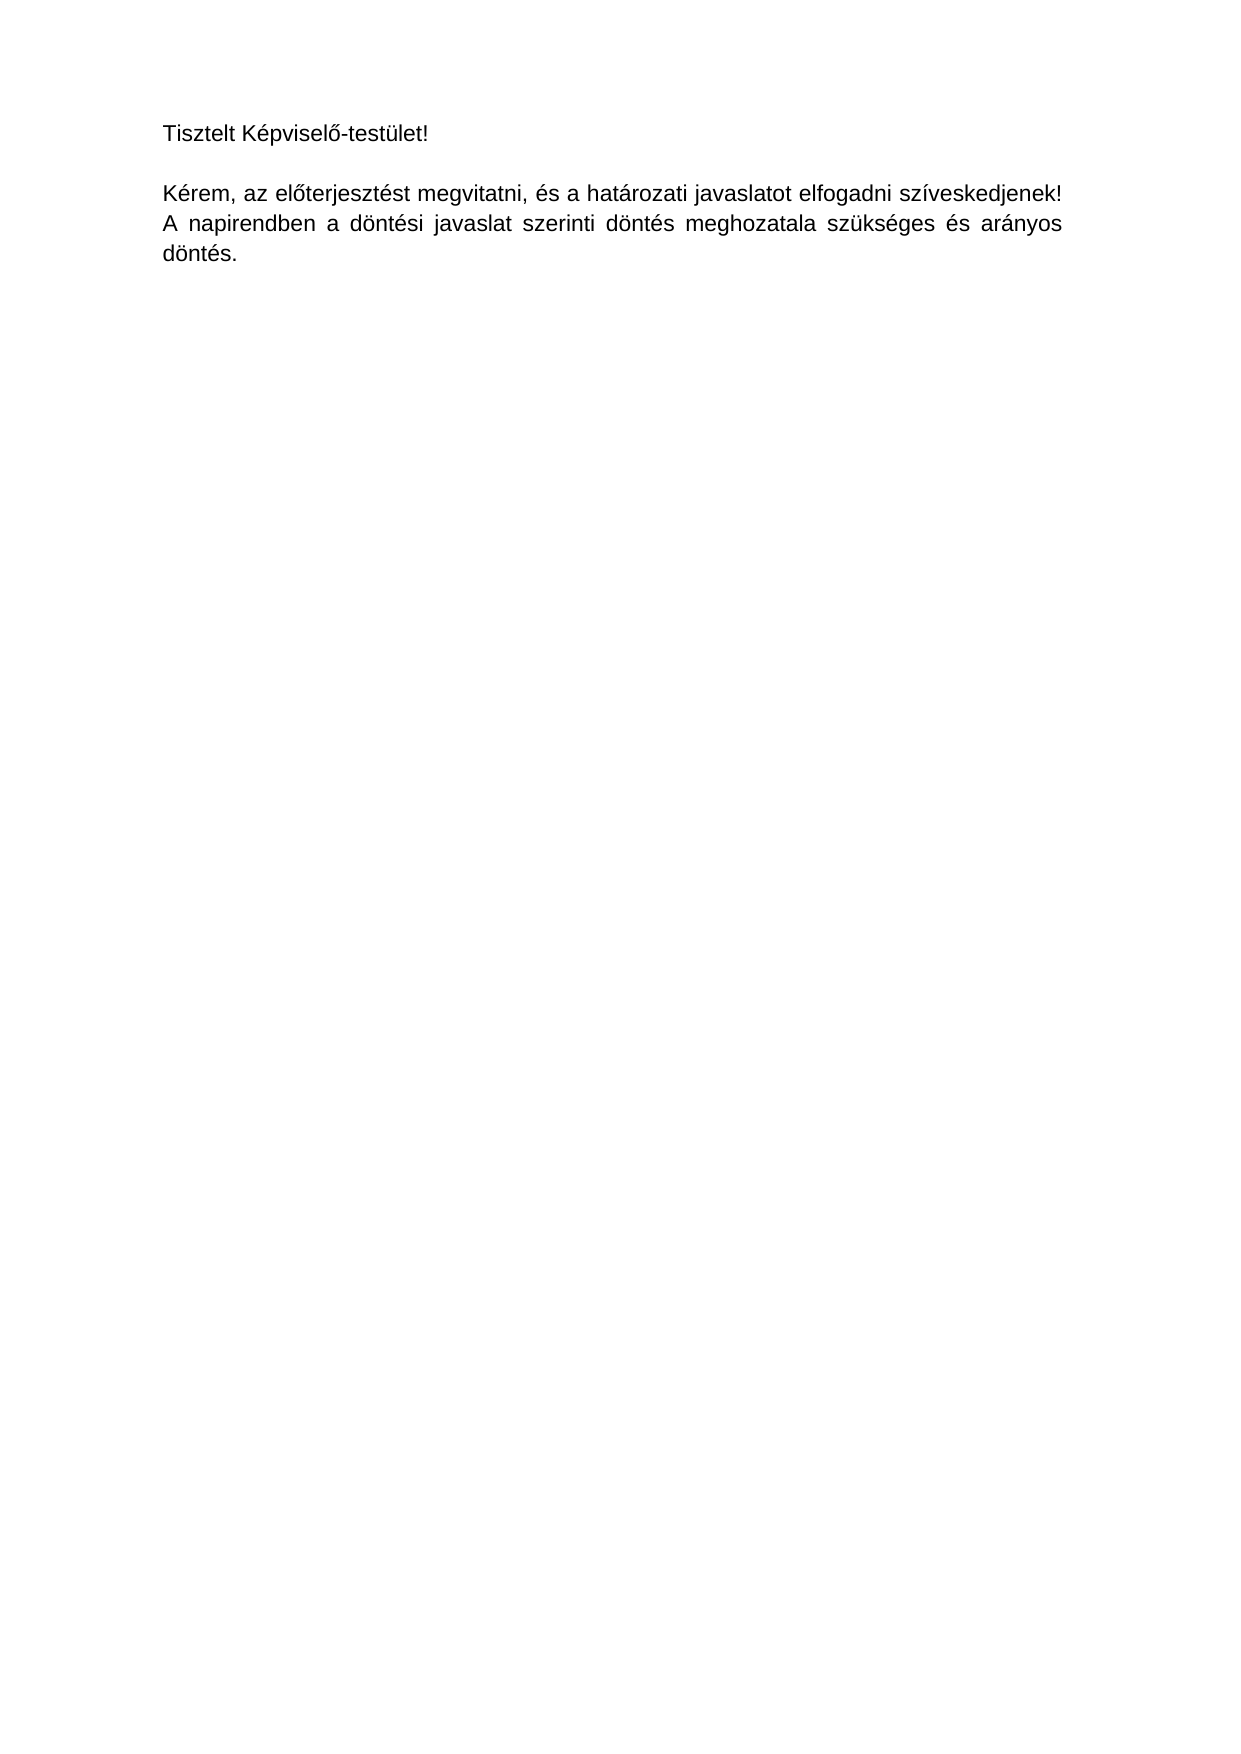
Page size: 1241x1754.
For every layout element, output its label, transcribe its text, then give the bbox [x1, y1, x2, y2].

text Kérem, az előterjesztést megvitatni, és a határozati javaslatot elfogadni szíveskedjenek! A napirendben a döntési javaslat szerinti döntés meghozatala szükséges és arányos döntés. [162, 180, 1063, 267]
text Tisztelt Képviselő-testület! [162, 119, 1063, 146]
